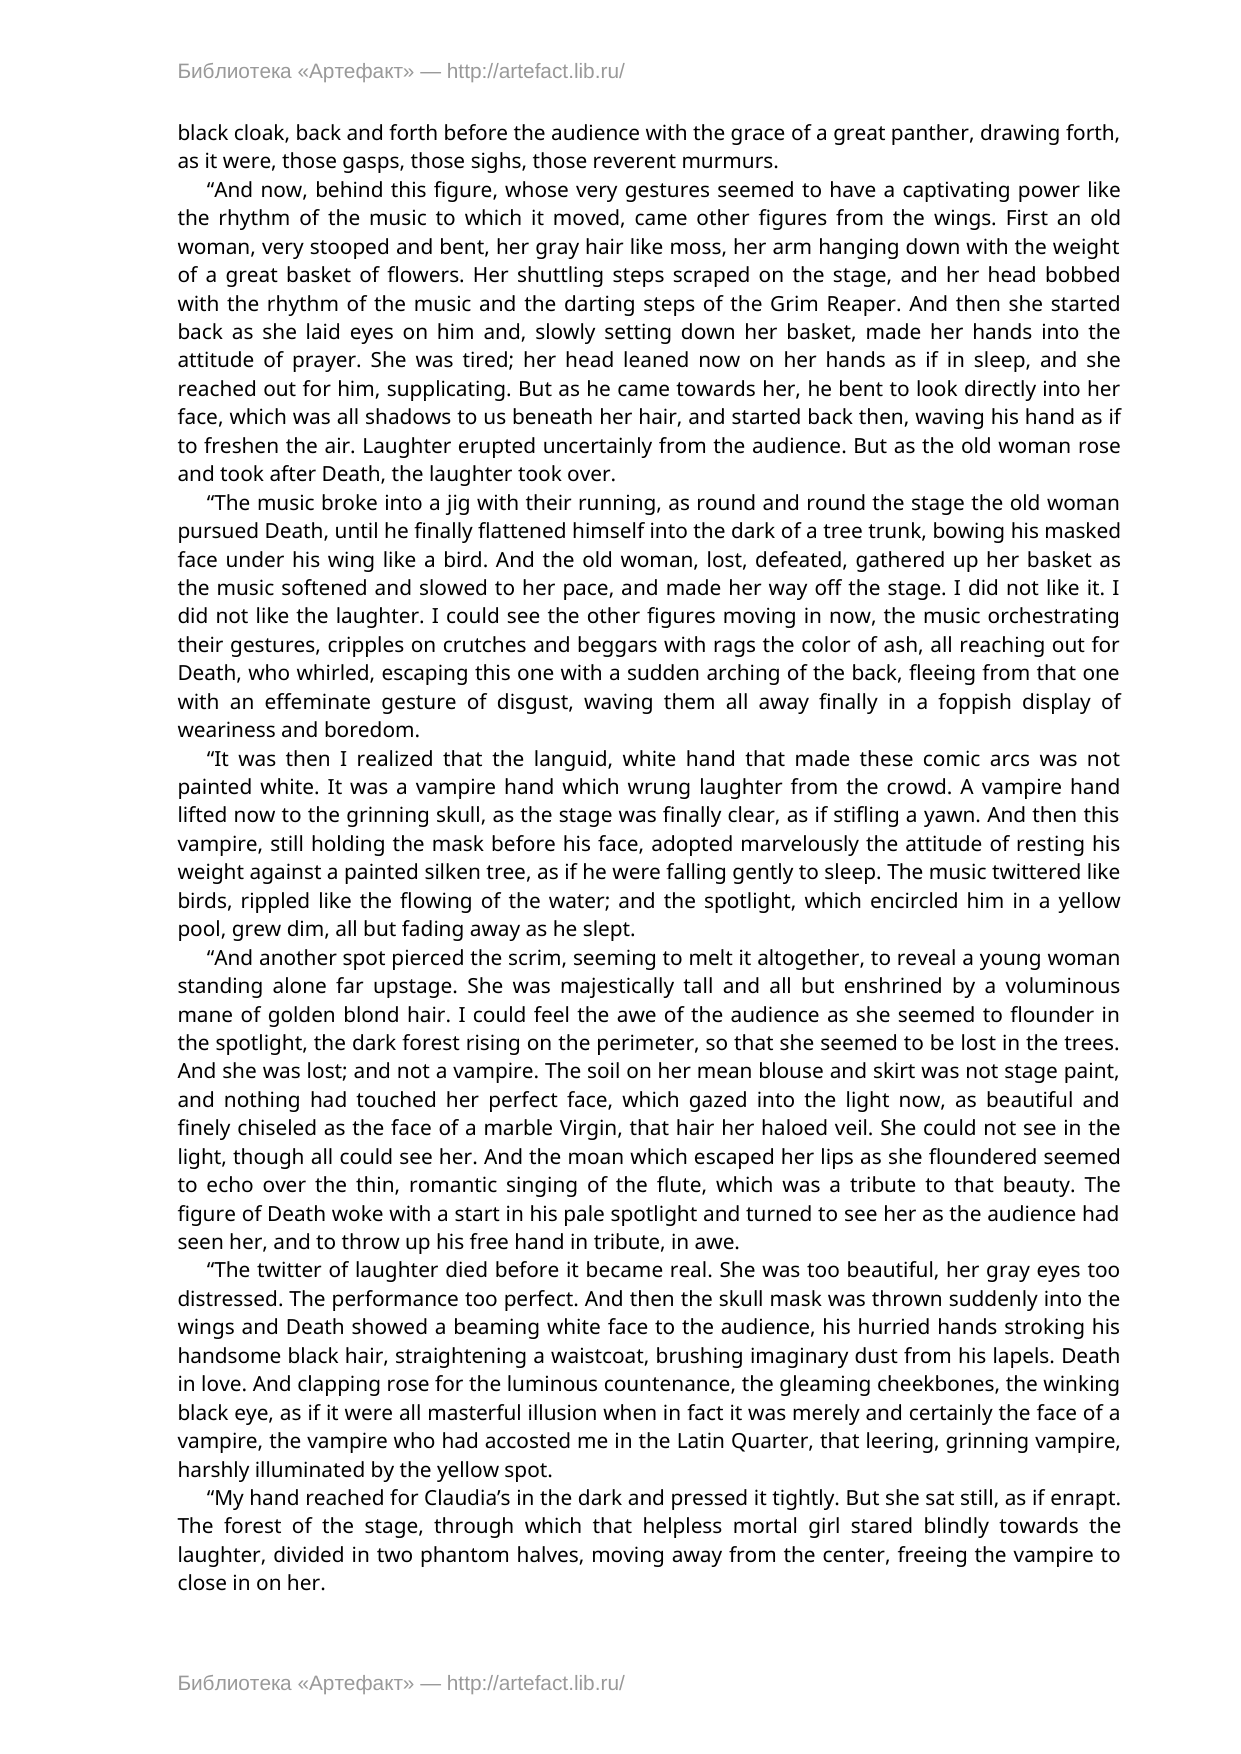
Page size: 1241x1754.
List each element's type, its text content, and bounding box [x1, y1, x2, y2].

text “And another spot pierced the scrim, seeming to melt it altogether, to reveal a young woman standing alone far upstage. She was majestically tall and all but enshrined by a voluminous mane of golden blond hair. I could feel the awe of the audience as she seemed to flounder in the spotlight, the dark forest rising on the perimeter, so that she seemed to be lost in the trees. And she was lost; and not a vampire. The soil on her mean blouse and skirt was not stage paint, and nothing had touched her perfect face, which gazed into the light now, as beautiful and finely chiseled as the face of a marble Virgin, that hair her haloed veil. She could not see in the light, though all could see her. And the moan which escaped her lips as she floundered seemed to echo over the thin, romantic singing of the flute, which was a tribute to that beauty. The figure of Death woke with a start in his pale spotlight and turned to see her as the audience had seen her, and to throw up his free hand in tribute, in awe. [177, 943, 1122, 1256]
text “And now, behind this figure, whose very gestures seemed to have a captivating power like the rhythm of the music to which it moved, came other figures from the wings. First an old woman, very stooped and bent, her gray hair like moss, her arm hanging down with the weight of a great basket of flowers. Her shuttling steps scraped on the stage, and her head bobbed with the rhythm of the music and the darting steps of the Grim Reaper. And then she started back as she laid eyes on him and, slowly setting down her basket, made her hands into the attitude of prayer. She was tired; her head leaned now on her hands as if in sleep, and she reached out for him, supplicating. But as he came towards her, he bent to look directly into her face, which was all shadows to us beneath her hair, and started back then, waving his hand as if to freshen the air. Laughter erupted uncertainly from the audience. But as the old woman rose and took after Death, the laughter took over. [177, 175, 1122, 488]
text “The music broke into a jig with their running, as round and round the stage the old woman pursued Death, until he finally flattened himself into the dark of a tree trunk, bowing his masked face under his wing like a bird. And the old woman, lost, defeated, gathered up her basket as the music softened and slowed to her pace, and made her way off the stage. I did not like it. I did not like the laughter. I could see the other figures moving in now, the music orchestrating their gestures, cripples on crutches and beggars with rags the color of ash, all reaching out for Death, who whirled, escaping this one with a sudden arching of the back, fleeing from that one with an effeminate gesture of disgust, waving them all away finally in a foppish display of weariness and boredom. [177, 488, 1122, 744]
text “The twitter of laughter died before it became real. She was too beautiful, her gray eyes too distressed. The performance too perfect. And then the skull mask was thrown suddenly into the wings and Death showed a beaming white face to the audience, his hurried hands stroking his handsome black hair, straightening a waistcoat, brushing imaginary dust from his lapels. Death in love. And clapping rose for the luminous countenance, the gleaming cheekbones, the winking black eye, as if it were all masterful illusion when in fact it was merely and certainly the face of a vampire, the vampire who had accosted me in the Latin Quarter, that leering, grinning vampire, harshly illuminated by the yellow spot. [177, 1256, 1122, 1483]
text “My hand reached for Claudia’s in the dark and pressed it tightly. But she sat still, as if enrapt. The forest of the stage, through which that helpless mortal girl stared blindly towards the laughter, divided in two phantom halves, moving away from the center, freeing the vampire to close in on her. [177, 1483, 1122, 1597]
text “It was then I realized that the languid, white hand that made these comic arcs was not painted white. It was a vampire hand which wrung laughter from the crowd. A vampire hand lifted now to the grinning skull, as the stage was finally clear, as if stifling a yawn. And then this vampire, still holding the mask before his face, adopted marvelously the attitude of resting his weight against a painted silken tree, as if he were falling gently to sleep. The music twittered like birds, rippled like the flowing of the water; and the spotlight, which encircled him in a yellow pool, grew dim, all but fading away as he slept. [177, 744, 1122, 943]
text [177, 118, 1122, 175]
